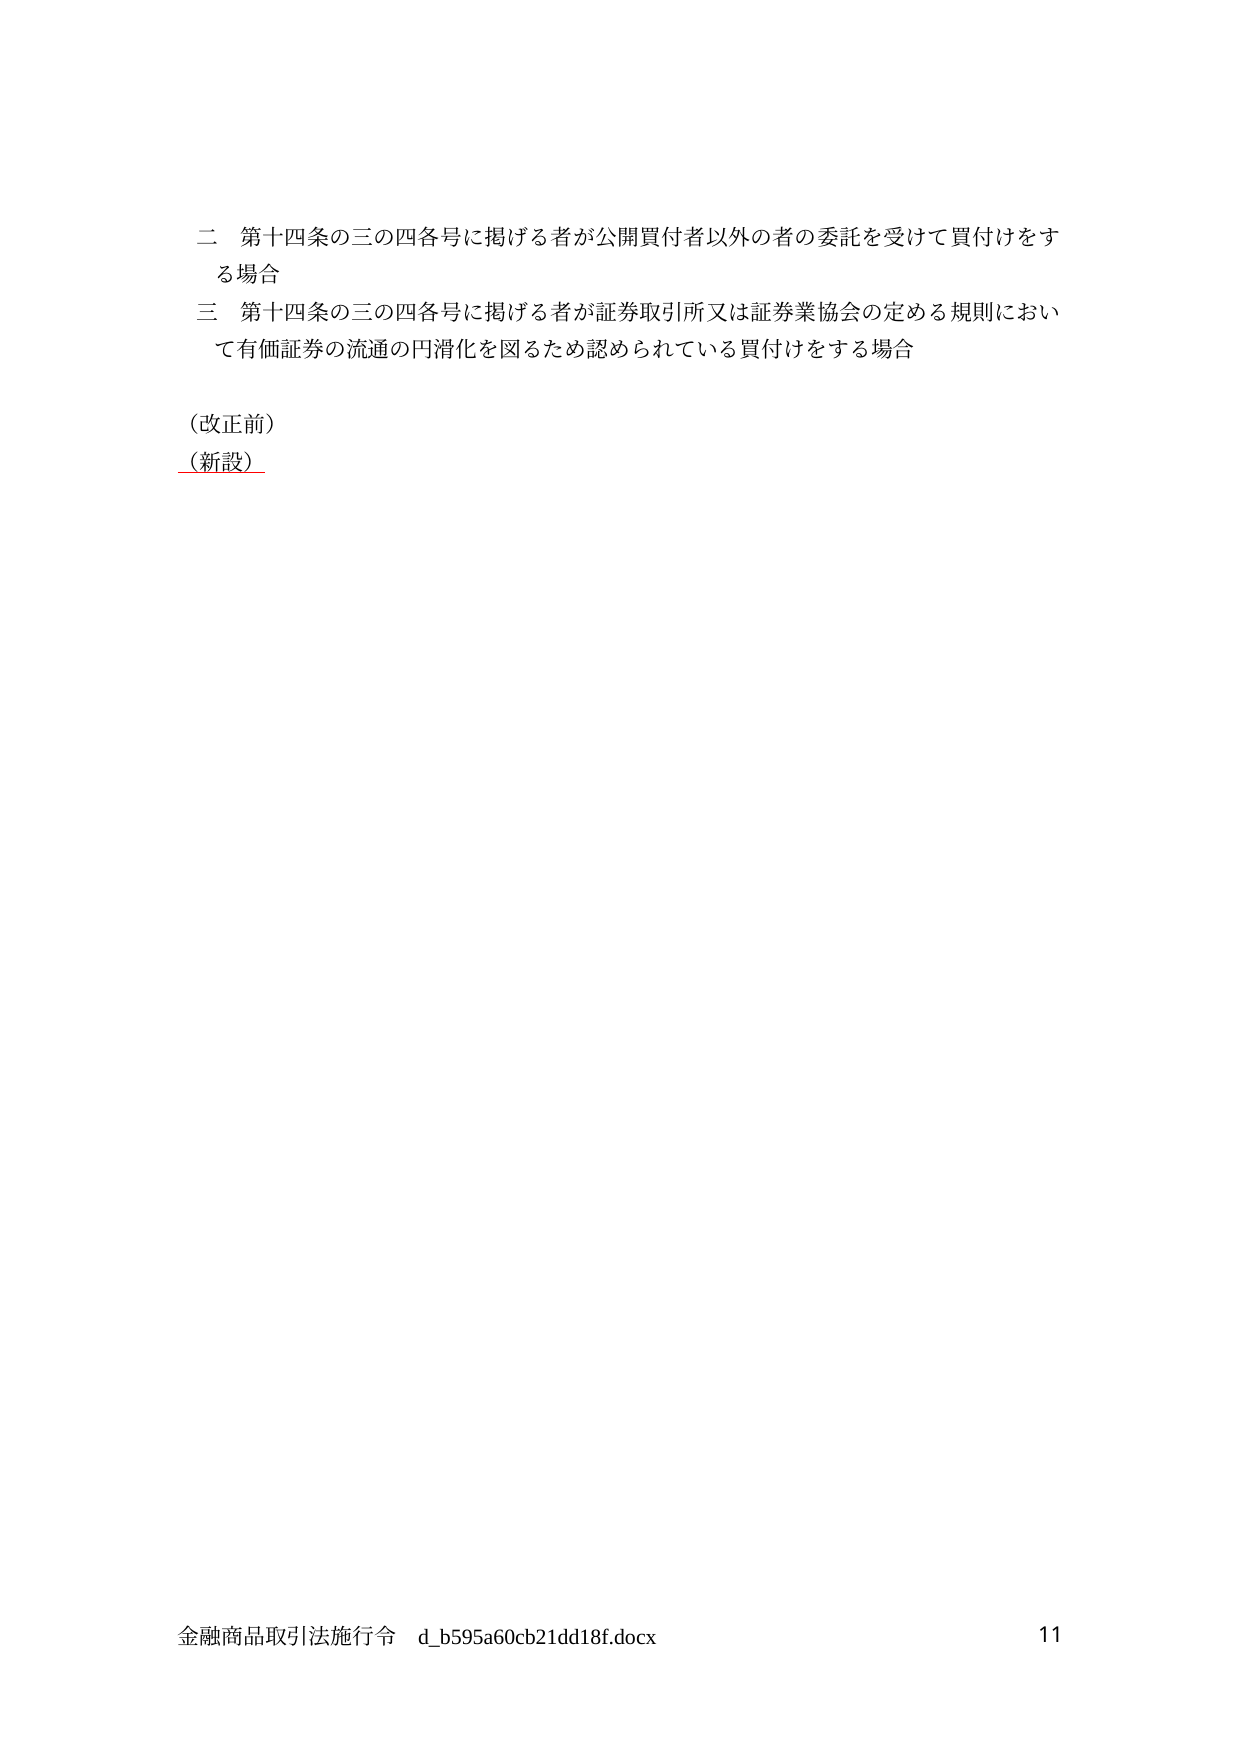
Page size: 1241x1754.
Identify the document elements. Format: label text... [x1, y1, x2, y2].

text 二 第十四条の三の四各号に掲げる者が公開買付者以外の者の委託を受けて買付けをする場合 [196, 217, 1063, 292]
text （改正前） [177, 404, 1063, 442]
text （新設） [177, 442, 1063, 479]
text 三 第十四条の三の四各号に掲げる者が証券取引所又は証券業協会の定める規則において有価証券の流通の円滑化を図るため認められている買付けをする場合 [196, 292, 1063, 367]
